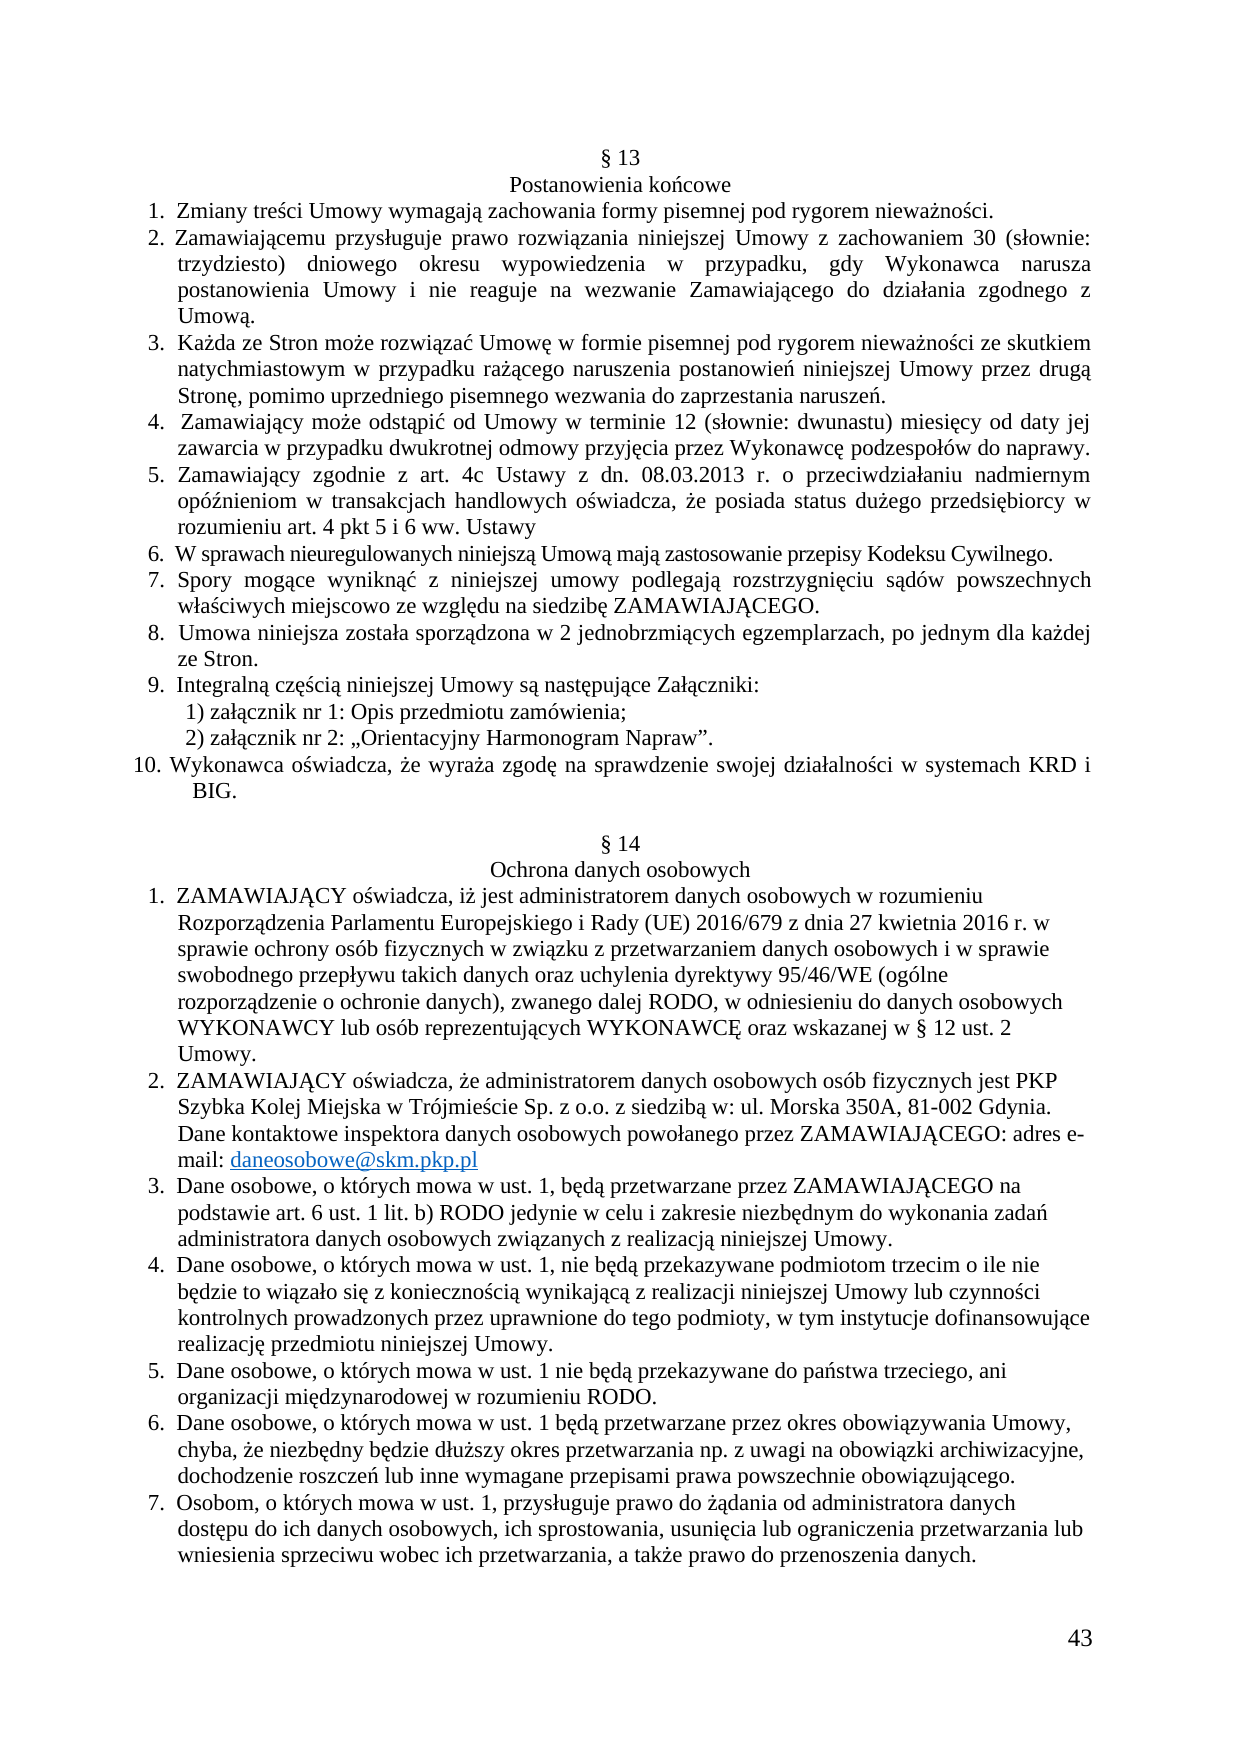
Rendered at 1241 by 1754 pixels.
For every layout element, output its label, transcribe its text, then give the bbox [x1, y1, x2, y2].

text 7. Spory mogące wyniknąć z niniejszej umowy podlegają rozstrzygnięciu sądów powszechnych właściwych miejscowo ze względu na siedzibę ZAMAWIAJĄCEGO. [148, 566, 1092, 619]
text 1. Zmiany treści Umowy wymagają zachowania formy pisemnej pod rygorem nieważności. [148, 197, 1092, 223]
text Ochrona danych osobowych [148, 856, 1092, 882]
text 4. Dane osobowe, o których mowa w ust. 1, nie będą przekazywane podmiotom trzecim o ile nie będzie to wiązało się z koniecznością wynikającą z realizacji niniejszej Umowy lub czynności kontrolnych prowadzonych przez uprawnione do tego podmioty, w tym instytucje dofinansowujące realizację przedmiotu niniejszej Umowy. [148, 1251, 1092, 1357]
text 4. Zamawiający może odstąpić od Umowy w terminie 12 (słownie: dwunastu) miesięcy od daty jej zawarcia w przypadku dwukrotnej odmowy przyjęcia przez Wykonawcę podzespołów do naprawy. [148, 408, 1092, 461]
text 13 [148, 144, 1092, 171]
text Postanowienia końcowe [148, 171, 1092, 197]
text 7. Osobom, o których mowa w ust. 1, przysługuje prawo do żądania od administratora danych dostępu do ich danych osobowych, ich sprostowania, usunięcia lub ograniczenia przetwarzania lub wniesienia sprzeciwu wobec ich przetwarzania, a także prawo do przenoszenia danych. [148, 1488, 1092, 1568]
text 9. Integralną częścią niniejszej Umowy są następujące Załączniki: [148, 672, 1092, 698]
text 5. Zamawiający zgodnie z art. 4c Ustawy z dn. 08.03.2013 r. o przeciwdziałaniu nadmiernym opóźnieniom w transakcjach handlowych oświadcza, że posiada status dużego przedsiębiorcy w rozumieniu art. 4 pkt 5 i 6 ww. Ustawy [148, 461, 1092, 540]
text 3. Dane osobowe, o których mowa w ust. 1, będą przetwarzane przez ZAMAWIAJĄCEGO na podstawie art. 6 ust. 1 lit. b) RODO jedynie w celu i zakresie niezbędnym do wykonania zadań administratora danych osobowych związanych z realizacją niniejszej Umowy. [148, 1172, 1092, 1251]
text 1. ZAMAWIAJĄCY oświadcza, iż jest administratorem danych osobowych w rozumieniu Rozporządzenia Parlamentu Europejskiego i Rady (UE) 2016/679 z dnia 27 kwietnia 2016 r. w sprawie ochrony osób fizycznych w związku z przetwarzaniem danych osobowych i w sprawie swobodnego przepływu takich danych oraz uchylenia dyrektywy 95/46/WE (ogólne rozporządzenie o ochronie danych), zwanego dalej RODO, w odniesieniu do danych osobowych WYKONAWCY lub osób reprezentujących WYKONAWCĘ oraz wskazanej w § 12 ust. 2 Umowy. [148, 882, 1092, 1067]
text 6. W sprawach nieuregulowanych niniejszą Umową mają zastosowanie przepisy Kodeksu Cywilnego. [148, 540, 1092, 566]
text 8. Umowa niniejsza została sporządzona w 2 jednobrzmiących egzemplarzach, po jednym dla każdej ze Stron. [148, 619, 1092, 672]
text 10. Wykonawca oświadcza, że wyraża zgodę na sprawdzenie swojej działalności w systemach KRD i BIG. [133, 751, 1092, 803]
text 2) załącznik nr 2: „Orientacyjny Harmonogram Napraw”. [185, 724, 1092, 751]
text 2. ZAMAWIAJĄCY oświadcza, że administratorem danych osobowych osób fizycznych jest PKP Szybka Kolej Miejska w Trójmieście Sp. z o.o. z siedzibą w: ul. Morska 350A, 81-002 Gdynia. Dane kontaktowe inspektora danych osobowych powołanego przez ZAMAWIAJĄCEGO: adres e-mail: daneosobowe@skm.pkp.pl [148, 1067, 1092, 1172]
text 1) załącznik nr 1: Opis przedmiotu zamówienia; [185, 698, 1092, 724]
text 5. Dane osobowe, o których mowa w ust. 1 nie będą przekazywane do państwa trzeciego, ani organizacji międzynarodowej w rozumieniu RODO. [148, 1357, 1092, 1409]
text 2. Zamawiającemu przysługuje prawo rozwiązania niniejszej Umowy z zachowaniem 30 (słownie: trzydziesto) dniowego okresu wypowiedzenia w przypadku, gdy Wykonawca narusza postanowienia Umowy i nie reaguje na wezwanie Zamawiającego do działania zgodnego z Umową. [148, 223, 1092, 329]
text 3. Każda ze Stron może rozwiązać Umowę w formie pisemnej pod rygorem nieważności ze skutkiem natychmiastowym w przypadku rażącego naruszenia postanowień niniejszej Umowy przez drugą Stronę, pomimo uprzedniego pisemnego wezwania do zaprzestania naruszeń. [148, 329, 1092, 408]
text 6. Dane osobowe, o których mowa w ust. 1 będą przetwarzane przez okres obowiązywania Umowy, chyba, że niezbędny będzie dłuższy okres przetwarzania np. z uwagi na obowiązki archiwizacyjne, dochodzenie roszczeń lub inne wymagane przepisami prawa powszechnie obowiązującego. [148, 1409, 1092, 1488]
text § 14 [148, 830, 1092, 856]
